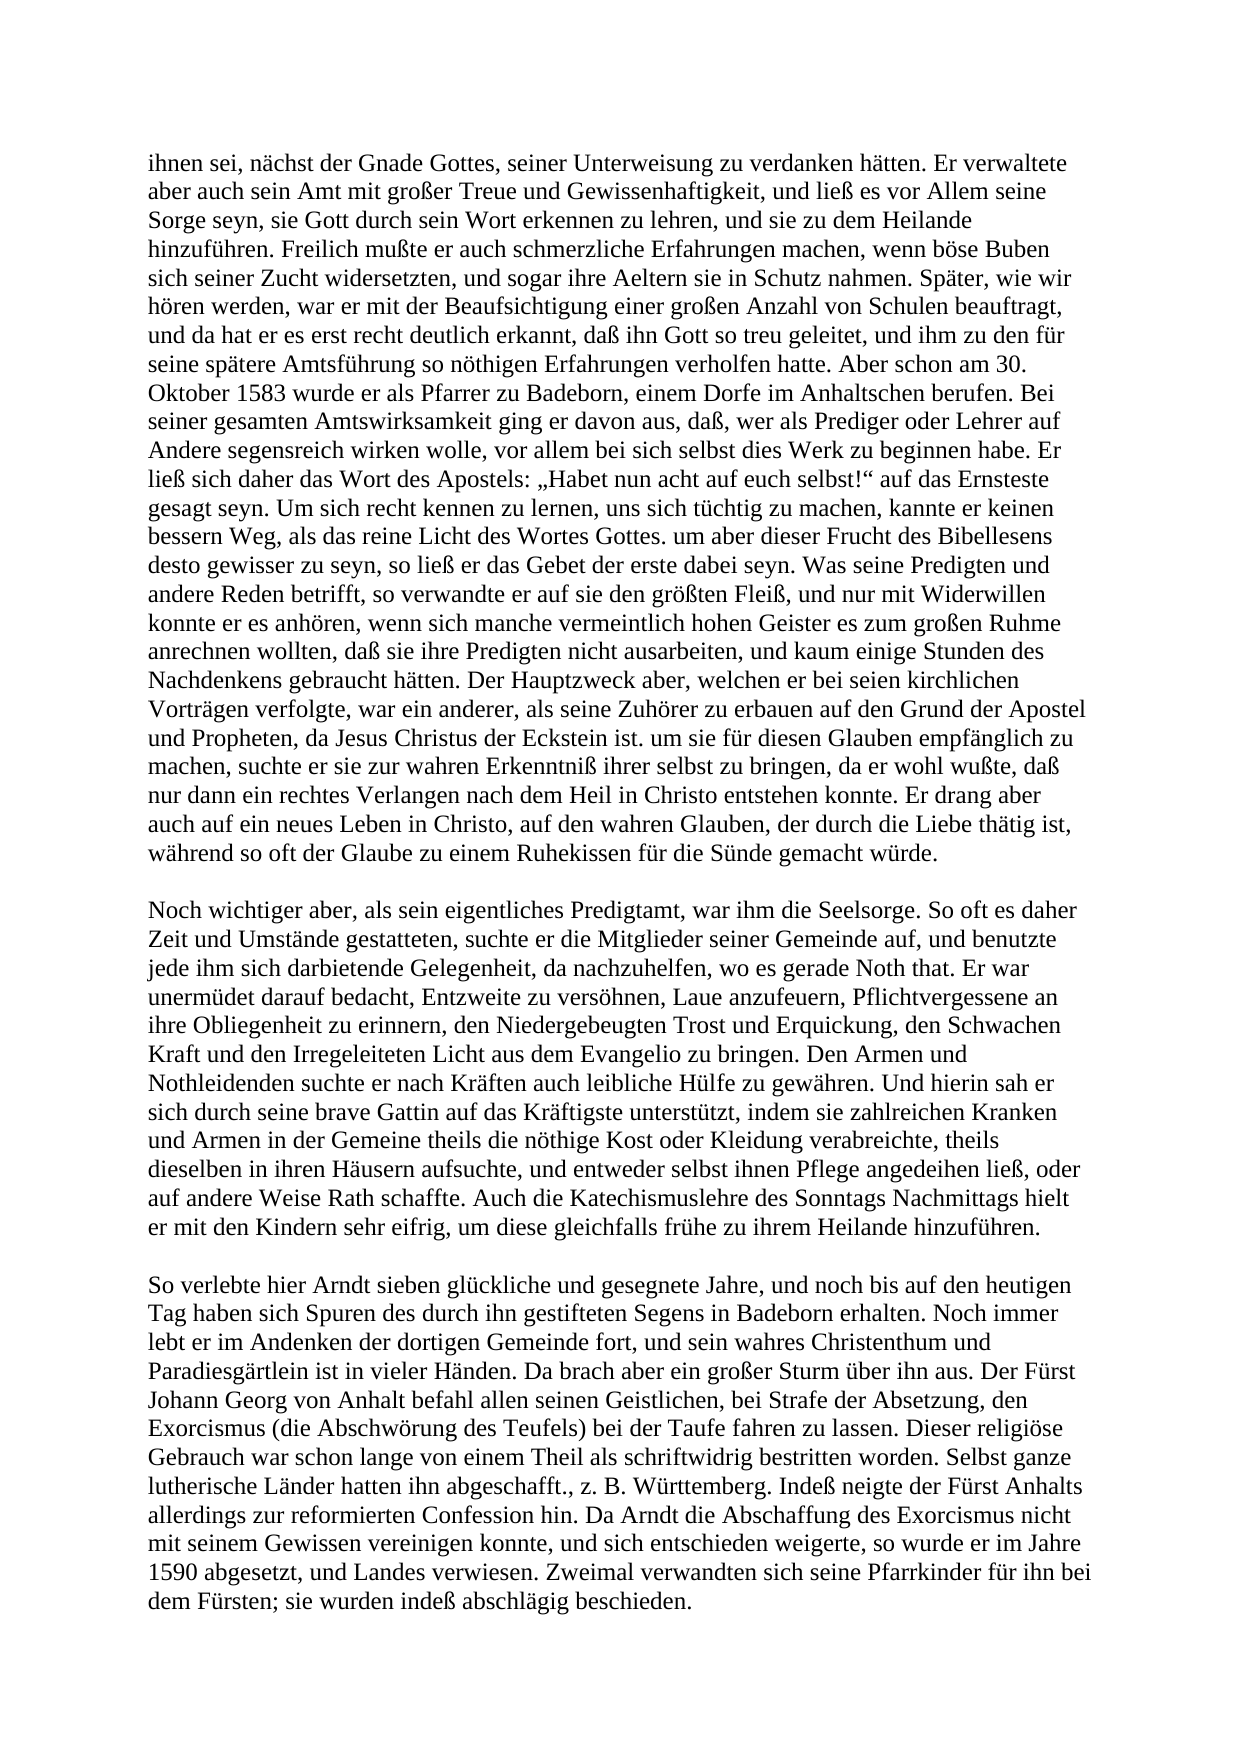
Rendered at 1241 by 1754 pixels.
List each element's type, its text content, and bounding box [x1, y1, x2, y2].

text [148, 148, 1093, 866]
text So verlebte hier Arndt sieben glückliche und gesegnete Jahre, und noch bis auf den heutigen Tag haben sich Spuren des durch ihn gestifteten Segens in Badeborn erhalten. Noch immer lebt er im Andenken der dortigen Gemeinde fort, und sein wahres Christenthum und Paradiesgärtlein ist in vieler Händen. Da brach aber ein großer Sturm über ihn aus. Der Fürst Johann Georg von Anhalt befahl allen seinen Geistlichen, bei Strafe der Absetzung, den Exorcismus (die Abschwörung des Teufels) bei der Taufe fahren zu lassen. Dieser religiöse Gebrauch war schon lange von einem Theil als schriftwidrig bestritten worden. Selbst ganze lutherische Länder hatten ihn abgeschafft., z. B. Württemberg. Indeß neigte der Fürst Anhalts allerdings zur reformierten Confession hin. Da Arndt die Abschaffung des Exorcismus nicht mit seinem Gewissen vereinigen konnte, und sich entschieden weigerte, so wurde er im Jahre 1590 abgesetzt, und Landes verwiesen. Zweimal verwandten sich seine Pfarrkinder für ihn bei dem Fürsten; sie wurden indeß abschlägig beschieden. [148, 1270, 1093, 1615]
text Noch wichtiger aber, als sein eigentliches Predigtamt, war ihm die Seelsorge. So oft es daher Zeit und Umstände gestatteten, suchte er die Mitglieder seiner Gemeinde auf, und benutzte jede ihm sich darbietende Gelegenheit, da nachzuhelfen, wo es gerade Noth that. Er war unermüdet darauf bedacht, Entzweite zu versöhnen, Laue anzufeuern, Pflichtvergessene an ihre Obliegenheit zu erinnern, den Niedergebeugten Trost und Erquickung, den Schwachen Kraft und den Irregeleiteten Licht aus dem Evangelio zu bringen. Den Armen und Nothleidenden suchte er nach Kräften auch leibliche Hülfe zu gewähren. Und hierin sah er sich durch seine brave Gattin auf das Kräftigste unterstützt, indem sie zahlreichen Kranken und Armen in der Gemeine theils die nöthige Kost oder Kleidung verabreichte, theils dieselben in ihren Häusern aufsuchte, und entweder selbst ihnen Pflege angedeihen ließ, oder auf andere Weise Rath schaffte. Auch die Katechismuslehre des Sonntags Nachmittags hielt er mit den Kindern sehr eifrig, um diese gleichfalls frühe zu ihrem Heilande hinzuführen. [148, 896, 1093, 1241]
